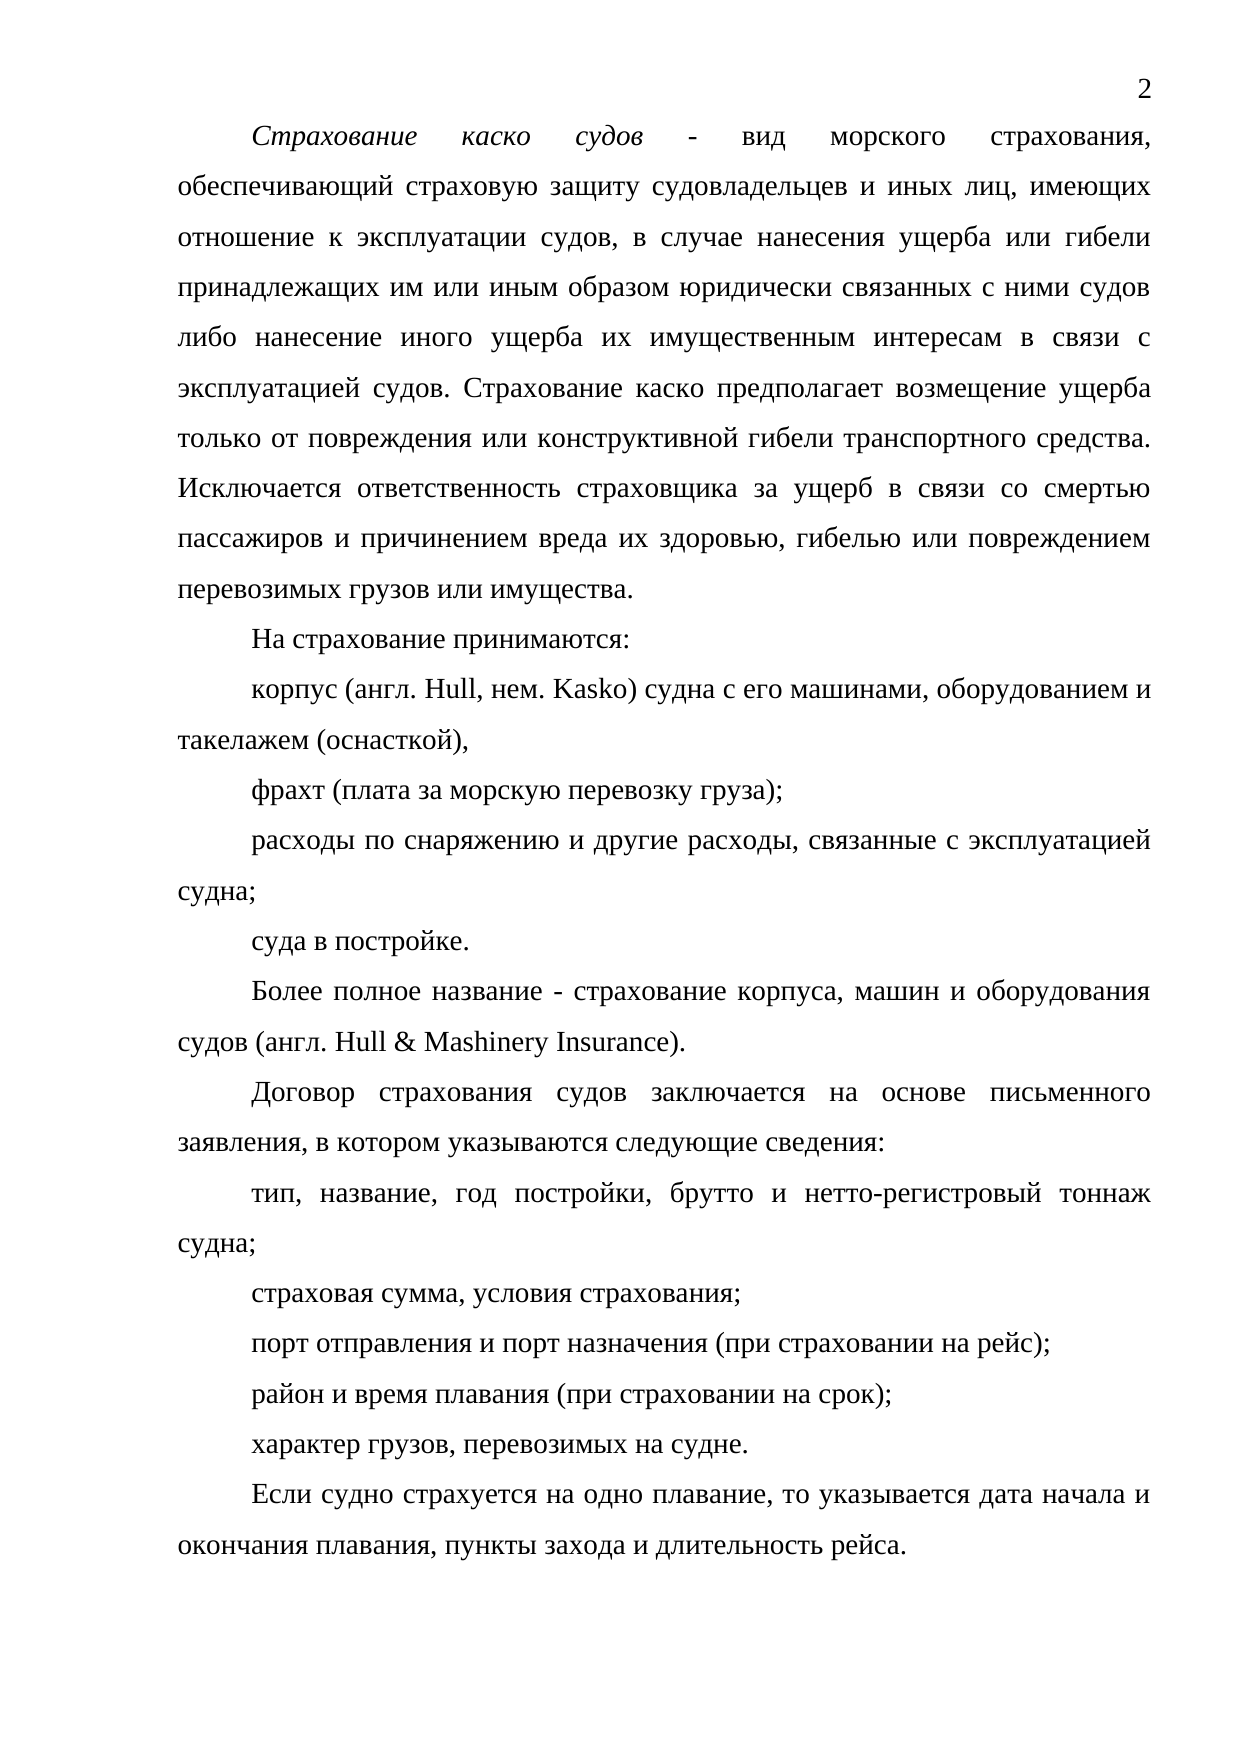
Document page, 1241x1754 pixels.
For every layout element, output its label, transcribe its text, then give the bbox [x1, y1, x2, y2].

text корпус (англ. Hull, нем. Kasko) судна с его машинами, оборудованием и такелажем (оснасткой), [177, 672, 1152, 755]
text район и время плавания (при страховании на срок); [177, 1376, 1152, 1409]
text Страхование каско судов - вид морского страхования, обеспечивающий страховую защиту судовладельцев и иных лиц, имеющих отношение к эксплуатации судов, в случае нанесения ущерба или гибели принадлежащих им или иным образом юридически связанных с ними судов либо нанесение иного ущерба их имущественным интересам в связи с эксплуатацией судов. Страхование каско предполагает возмещение ущерба только от повреждения или конструктивной гибели транспортного средства. Исключается ответственность страховщика за ущерб в связи со смертью пассажиров и причинением вреда их здоровью, гибелью или повреждением перевозимых грузов или имущества. [177, 118, 1152, 604]
text Договор страхования судов заключается на основе письменного заявления, в котором указываются следующие сведения: [177, 1074, 1152, 1158]
text фрахт (плата за морскую перевозку груза); [177, 772, 1152, 806]
text страховая сумма, условия страхования; [177, 1275, 1152, 1309]
text характер грузов, перевозимых на судне. [177, 1426, 1152, 1460]
text Более полное название - страхование корпуса, машин и оборудования судов (англ. Hull & Mashinery Insurance). [177, 973, 1152, 1057]
text Если судно страхуется на одно плавание, то указывается дата начала и окончания плавания, пункты захода и длительность рейса. [177, 1477, 1152, 1560]
text порт отправления и порт назначения (при страховании на рейс); [177, 1326, 1152, 1359]
text На страхование принимаются: [177, 621, 1152, 655]
text тип, название, год постройки, брутто и нетто-регистровый тоннаж судна; [177, 1175, 1152, 1258]
text суда в постройке. [177, 923, 1152, 957]
text расходы по снаряжению и другие расходы, связанные с эксплуатацией судна; [177, 822, 1152, 906]
